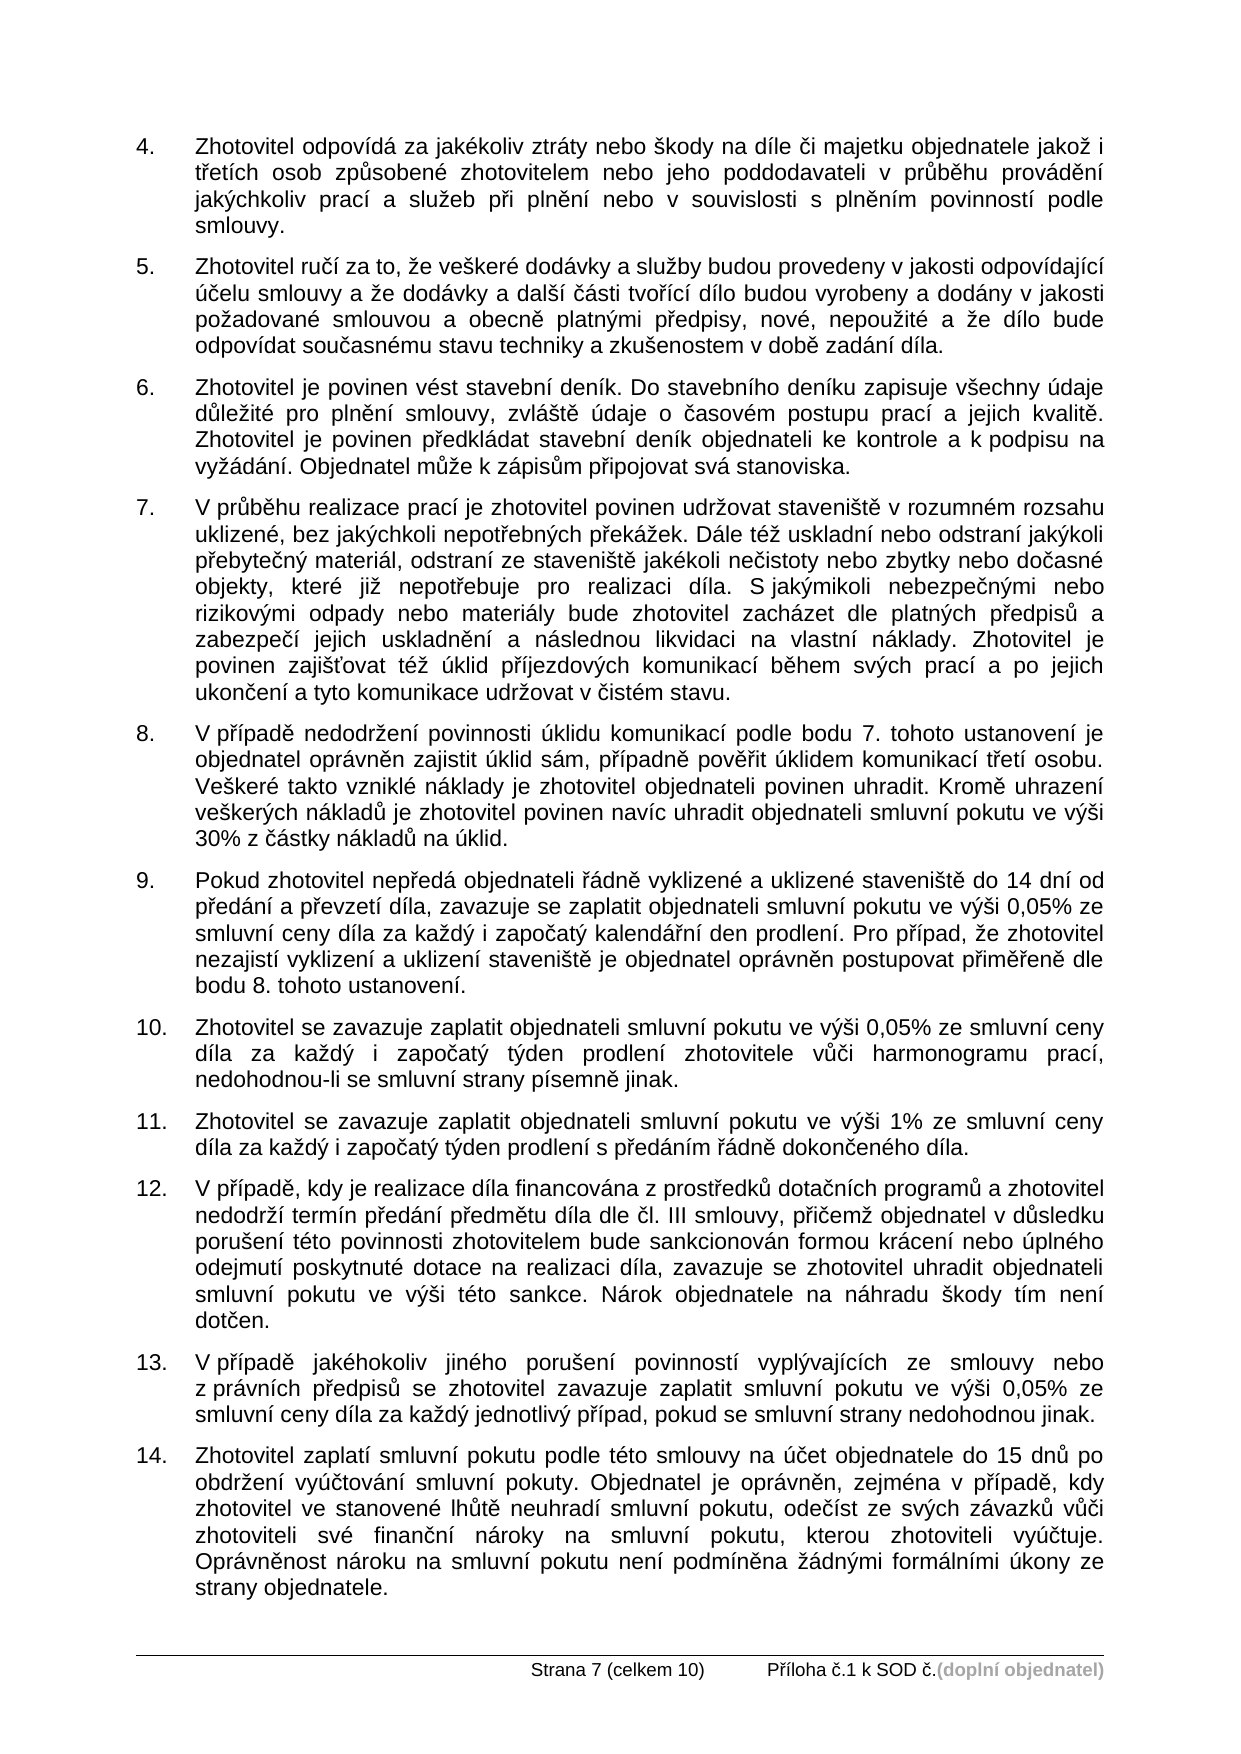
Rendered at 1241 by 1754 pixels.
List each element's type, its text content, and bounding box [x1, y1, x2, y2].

list Pokud zhotovitel nepředá objednateli řádně vyklizené a uklizené staveniště do 14 dní od předání a převzetí díla, zavazuje se zaplatit objednateli smluvní pokutu ve výši 0,05% ze smluvní ceny díla za každý i započatý kalendářní den prodlení. Pro případ, že zhotovitel nezajistí vyklizení a uklizení staveniště je objednatel oprávněn postupovat přiměřeně dle bodu 8. tohoto ustanovení. [136, 867, 1104, 998]
list Zhotovitel odpovídá za jakékoliv ztráty nebo škody na díle či majetku objednatele jakož i třetích osob způsobené zhotovitelem nebo jeho poddodavateli v průběhu provádění jakýchkoliv prací a služeb při plnění nebo v souvislosti s plněním povinností podle smlouvy. [136, 133, 1104, 238]
list Zhotovitel se zavazuje zaplatit objednateli smluvní pokutu ve výši 1% ze smluvní ceny díla za každý i započatý týden prodlení s předáním řádně dokončeného díla. [136, 1108, 1104, 1160]
list V případě jakéhokoliv jiného porušení povinností vyplývajících ze smlouvy nebo z právních předpisů se zhotovitel zavazuje zaplatit smluvní pokutu ve výši 0,05% ze smluvní ceny díla za každý jednotlivý případ, pokud se smluvní strany nedohodnou jinak. [136, 1348, 1104, 1427]
list Zhotovitel je povinen vést stavební deník. Do stavebního deníku zapisuje všechny údaje důležité pro plnění smlouvy, zvláště údaje o časovém postupu prací a jejich kvalitě. Zhotovitel je povinen předkládat stavební deník objednateli ke kontrole a k podpisu na vyžádání. Objednatel může k zápisům připojovat svá stanoviska. [136, 374, 1104, 479]
list V případě, kdy je realizace díla financována z prostředků dotačních programů a zhotovitel nedodrží termín předání předmětu díla dle čl. III smlouvy, přičemž objednatel v důsledku porušení této povinnosti zhotovitelem bude sankcionován formou krácení nebo úplného odejmutí poskytnuté dotace na realizaci díla, zavazuje se zhotovitel uhradit objednateli smluvní pokutu ve výši této sankce. Nárok objednatele na náhradu škody tím není dotčen. [136, 1175, 1104, 1333]
list V případě nedodržení povinnosti úklidu komunikací podle bodu 7. tohoto ustanovení je objednatel oprávněn zajistit úklid sám, případně pověřit úklidem komunikací třetí osobu. Veškeré takto vzniklé náklady je zhotovitel objednateli povinen uhradit. Kromě uhrazení veškerých nákladů je zhotovitel povinen navíc uhradit objednateli smluvní pokutu ve výši 30% z částky nákladů na úklid. [136, 720, 1104, 852]
list V průběhu realizace prací je zhotovitel povinen udržovat staveniště v rozumném rozsahu uklizené, bez jakýchkoli nepotřebných překážek. Dále též uskladní nebo odstraní jakýkoli přebytečný materiál, odstraní ze staveniště jakékoli nečistoty nebo zbytky nebo dočasné objekty, které již nepotřebuje pro realizaci díla. S jakýmikoli nebezpečnými nebo rizikovými odpady nebo materiály bude zhotovitel zacházet dle platných předpisů a zabezpečí jejich uskladnění a následnou likvidaci na vlastní náklady. Zhotovitel je povinen zajišťovat též úklid příjezdových komunikací během svých prací a po jejich ukončení a tyto komunikace udržovat v čistém stavu. [136, 494, 1104, 705]
list Zhotovitel zaplatí smluvní pokutu podle této smlouvy na účet objednatele do 15 dnů po obdržení vyúčtování smluvní pokuty. Objednatel je oprávněn, zejména v případě, kdy zhotovitel ve stanovené lhůtě neuhradí smluvní pokutu, odečíst ze svých závazků vůči zhotoviteli své finanční nároky na smluvní pokutu, kterou zhotoviteli vyúčtuje. Oprávněnost nároku na smluvní pokutu není podmíněna žádnými formálními úkony ze strany objednatele. [136, 1442, 1104, 1601]
list Zhotovitel se zavazuje zaplatit objednateli smluvní pokutu ve výši 0,05% ze smluvní ceny díla za každý i započatý týden prodlení zhotovitele vůči harmonogramu prací, nedohodnou-li se smluvní strany písemně jinak. [136, 1013, 1104, 1093]
list Zhotovitel ručí za to, že veškeré dodávky a služby budou provedeny v jakosti odpovídající účelu smlouvy a že dodávky a další části tvořící dílo budou vyrobeny a dodány v jakosti požadované smlouvou a obecně platnými předpisy, nové, nepoužité a že dílo bude odpovídat současnému stavu techniky a zkušenostem v době zadání díla. [136, 253, 1104, 359]
